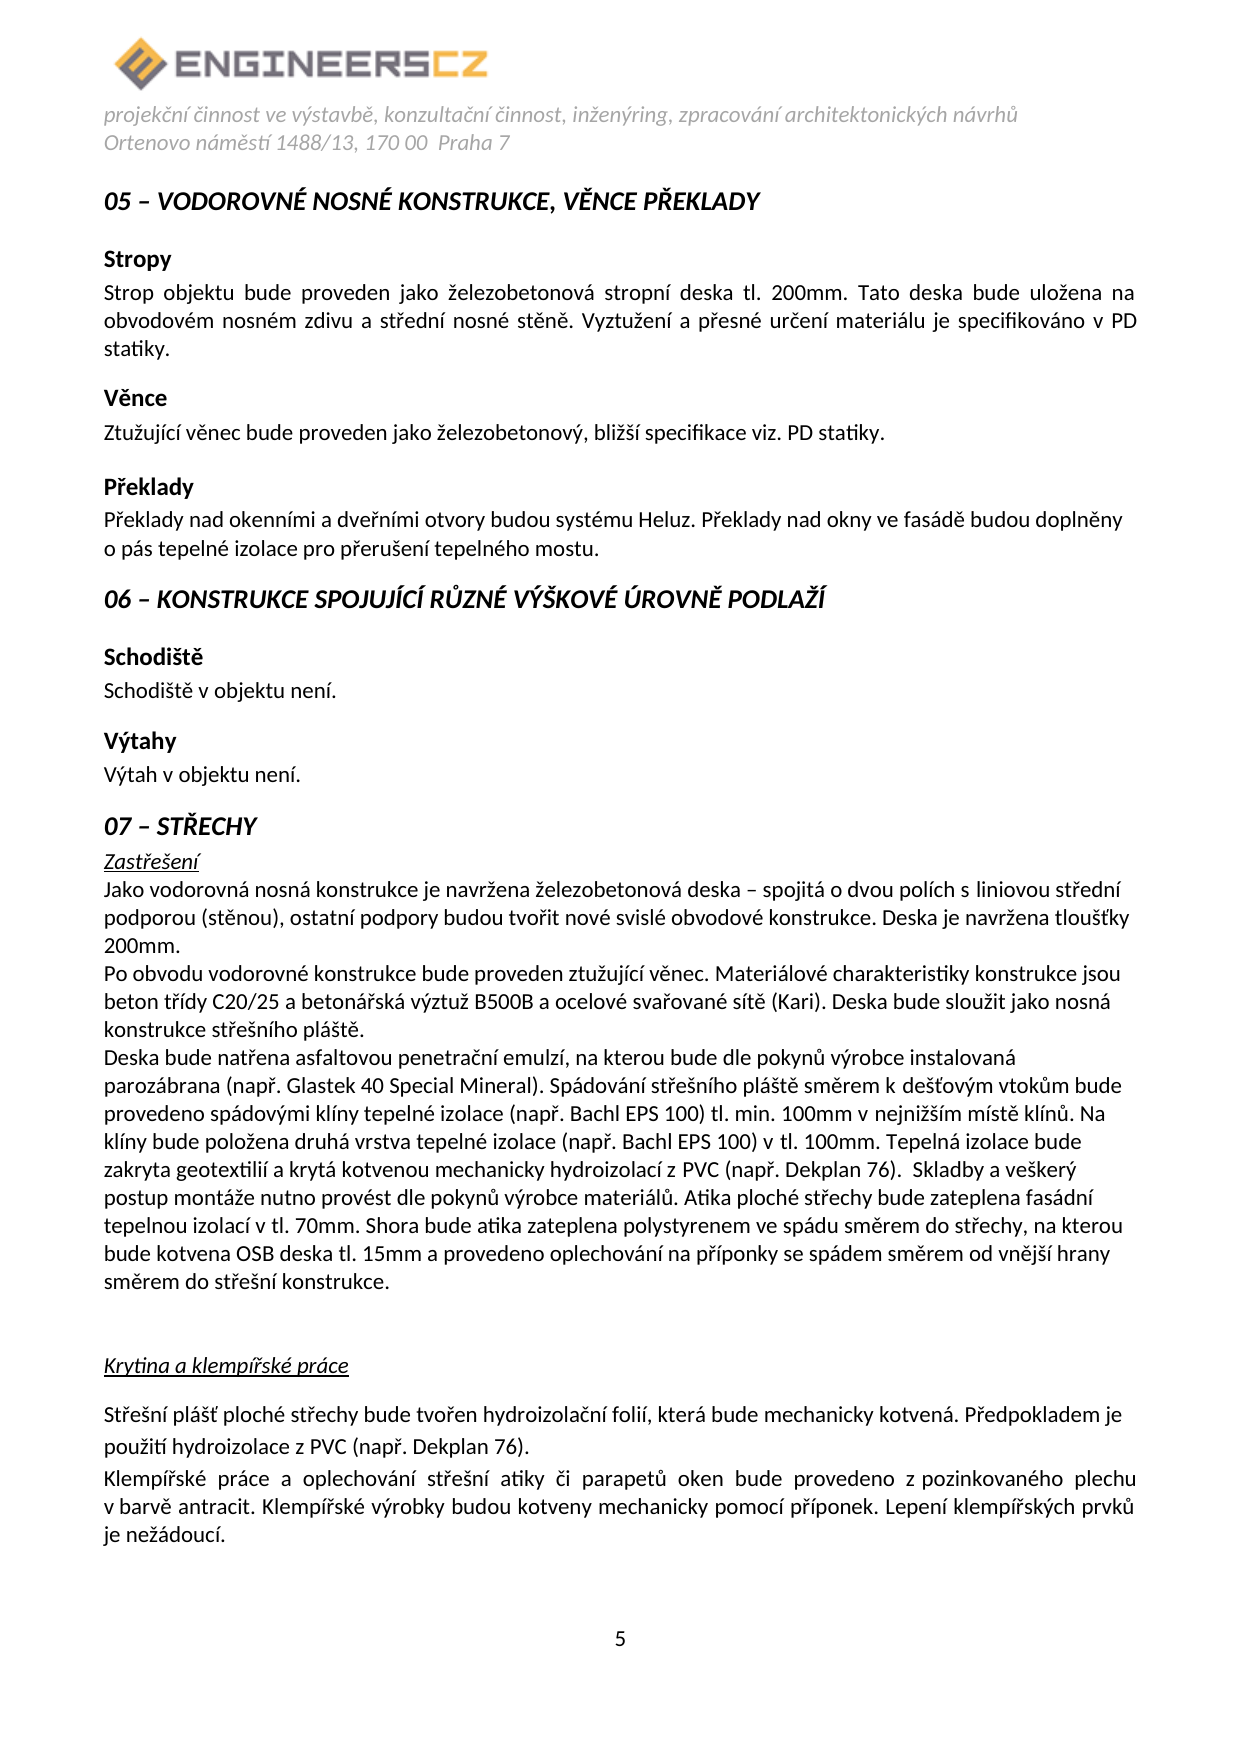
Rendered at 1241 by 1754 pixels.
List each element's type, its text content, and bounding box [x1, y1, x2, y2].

subtitle Schodiště v objektu není. [103, 676, 1137, 704]
subtitle 06 – KONSTRUKCE SPOJUJÍCÍ RŮZNÉ VÝŠKOVÉ ÚROVNĚ PODLAŽÍ [103, 582, 1137, 616]
text Krytina a klempířské práce [103, 1351, 1137, 1379]
subtitle Stropy [103, 243, 1137, 273]
text Ztužující věnec bude proveden jako železobetonový, bližší specifikace viz. PD statiky. [103, 418, 1137, 446]
subtitle Výtahy [103, 725, 1137, 756]
text Jako vodorovná nosná konstrukce je navržena železobetonová deska – spojitá o dvou polích s liniovou střední podporou (stěnou), ostatní podpory budou tvořit nové svislé obvodové konstrukce. Deska je navržena tloušťky 200mm. [103, 875, 1137, 959]
subtitle 05 – VODOROVNÉ NOSNÉ KONSTRUKCE, VĚNCE PŘEKLADY [103, 184, 1137, 217]
subtitle Věnce [103, 383, 1137, 413]
subtitle 07 – STŘECHY [103, 809, 1137, 842]
text Překlady nad okenními a dveřními otvory budou systému Heluz. Překlady nad okny ve fasádě budou doplněny o pás tepelné izolace pro přerušení tepelného mostu. [103, 506, 1137, 562]
subtitle Schodiště [103, 641, 1137, 672]
subtitle Překlady [103, 471, 1137, 501]
picture [103, 29, 501, 100]
text Klempířské práce a oplechování střešní atiky či parapetů oken bude provedeno z pozinkovaného plechu v barvě antracit. Klempířské výrobky budou kotveny mechanicky pomocí příponek. Lepení klempířských prvků je nežádoucí. [103, 1464, 1137, 1548]
text Deska bude natřena asfaltovou penetrační emulzí, na kterou bude dle pokynů výrobce instalovaná parozábrana (např. Glastek 40 Special Mineral). Spádování střešního pláště směrem k dešťovým vtokům bude provedeno spádovými klíny tepelné izolace (např. Bachl EPS 100) tl. min. 100mm v nejnižším místě klínů. Na klíny bude položena druhá vrstva tepelné izolace (např. Bachl EPS 100) v tl. 100mm. Tepelná izolace bude zakryta geotextilií a krytá kotvenou mechanicky hydroizolací z PVC (např. Dekplan 76). Skladby a veškerý postup montáže nutno provést dle pokynů výrobce materiálů. Atika ploché střechy bude zateplena fasádní tepelnou izolací v tl. 70mm. Shora bude atika zateplena polystyrenem ve spádu směrem do střechy, na kterou bude kotvena OSB deska tl. 15mm a provedeno oplechování na příponky se spádem směrem od vnější hrany směrem do střešní konstrukce. [103, 1043, 1137, 1295]
text Po obvodu vodorovné konstrukce bude proveden ztužující věnec. Materiálové charakteristiky konstrukce jsou beton třídy C20/25 a betonářská výztuž B500B a ocelové svařované sítě (Kari). Deska bude sloužit jako nosná konstrukce střešního pláště. [103, 959, 1137, 1043]
text Strop objektu bude proveden jako železobetonová stropní deska tl. 200mm. Tato deska bude uložena na obvodovém nosném zdivu a střední nosné stěně. Vyztužení a přesné určení materiálu je specifikováno v PD statiky. [103, 278, 1137, 362]
text Zastřešení [103, 847, 1137, 875]
text Výtah v objektu není. [103, 760, 1137, 788]
subtitle Střešní plášť ploché střechy bude tvořen hydroizolační folií, která bude mechanicky kotvená. Předpokladem je použití hydroizolace z PVC (např. Dekplan 76). [103, 1400, 1137, 1460]
